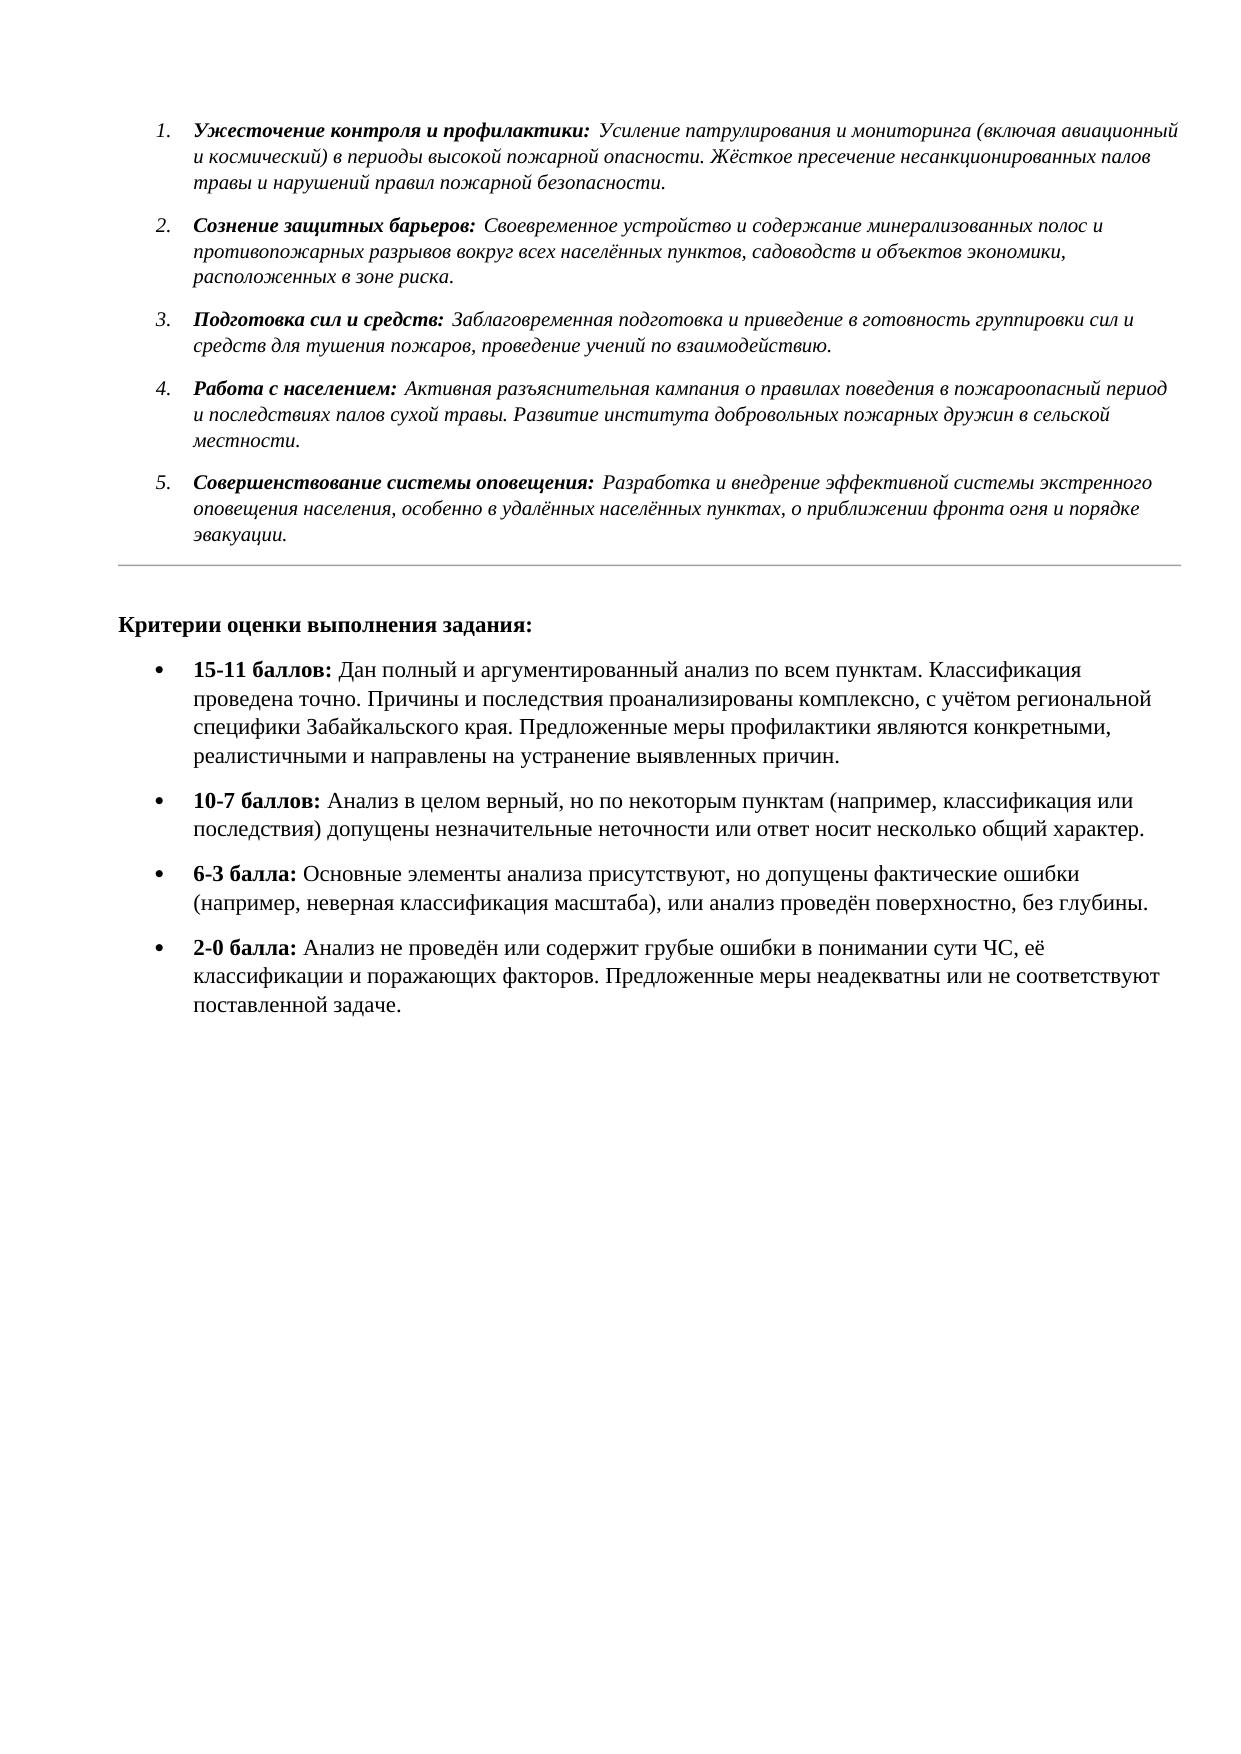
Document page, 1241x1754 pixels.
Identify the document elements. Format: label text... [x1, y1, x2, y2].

list Подготовка сил и средств: Заблаговременная подготовка и приведение в готовность группировки сил и средств для тушения пожаров, проведение учений по взаимодействию. [156, 307, 1181, 357]
list Работа с населением: Активная разъяснительная кампания о правилах поведения в пожароопасный период и последствиях палов сухой травы. Развитие института добровольных пожарных дружин в сельской местности. [156, 376, 1181, 452]
list Совершенствование системы оповещения: Разработка и внедрение эффективной системы экстренного оповещения населения, особенно в удалённых населённых пунктах, о приближении фронта огня и порядке эвакуации. [156, 470, 1181, 546]
list 10-7 баллов: Анализ в целом верный, но по некоторым пунктам (например, классификация или последствия) допущены незначительные неточности или ответ носит несколько общий характер. [156, 787, 1181, 842]
list 15-11 баллов: Дан полный и аргументированный анализ по всем пунктам. Классификация проведена точно. Причины и последствия проанализированы комплексно, с учётом региональной специфики Забайкальского края. Предложенные меры профилактики являются конкретными, реалистичными и направлены на устранение выявленных причин. [156, 657, 1181, 768]
list 6-3 балла: Основные элементы анализа присутствуют, но допущены фактические ошибки (например, неверная классификация масштаба), или анализ проведён поверхностно, без глубины. [156, 861, 1181, 915]
list Сознение защитных барьеров: Своевременное устройство и содержание минерализованных полос и противопожарных разрывов вокруг всех населённых пунктов, садоводств и объектов экономики, расположенных в зоне риска. [156, 213, 1181, 288]
text Критерии оценки выполнения задания: [118, 611, 1181, 638]
list Ужесточение контроля и профилактики: Усиление патрулирования и мониторинга (включая авиационный и космический) в периоды высокой пожарной опасности. Жёсткое пресечение несанкционированных палов травы и нарушений правил пожарной безопасности. [156, 118, 1181, 194]
list 2-0 балла: Анализ не проведён или содержит грубые ошибки в понимании сути ЧС, её классификации и поражающих факторов. Предложенные меры неадекватны или не соответствуют поставленной задаче. [156, 934, 1181, 1017]
